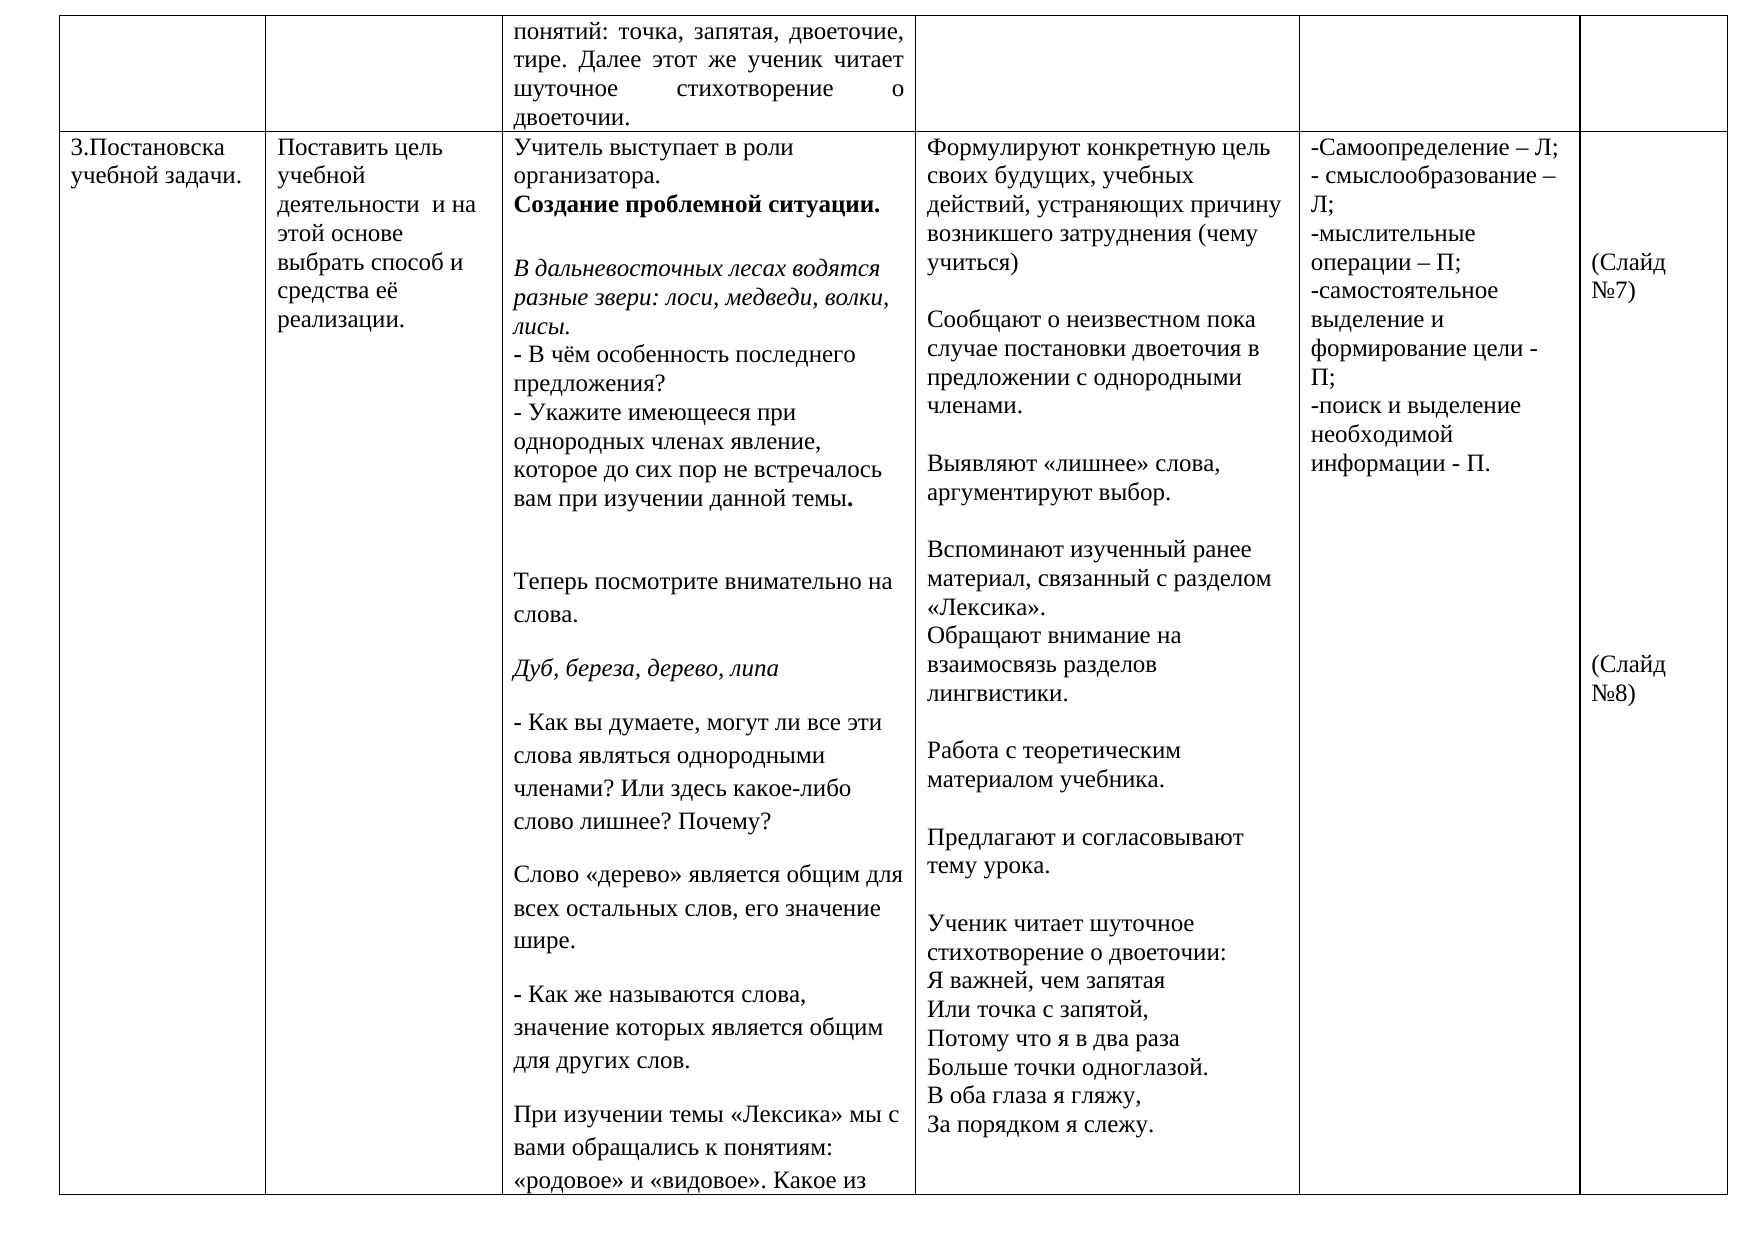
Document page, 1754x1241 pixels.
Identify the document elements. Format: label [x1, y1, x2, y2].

table_cell [916, 16, 1299, 131]
table_cell [1581, 16, 1727, 131]
table_cell [916, 132, 1299, 1194]
table_cell [60, 132, 265, 1194]
table_cell [60, 16, 265, 131]
table_cell [266, 132, 502, 1194]
table_cell [503, 132, 915, 1194]
table_cell [266, 16, 502, 131]
table_cell [503, 16, 915, 131]
table_cell [1300, 132, 1579, 1194]
table_cell [1300, 16, 1579, 131]
table_cell [1581, 132, 1727, 1194]
